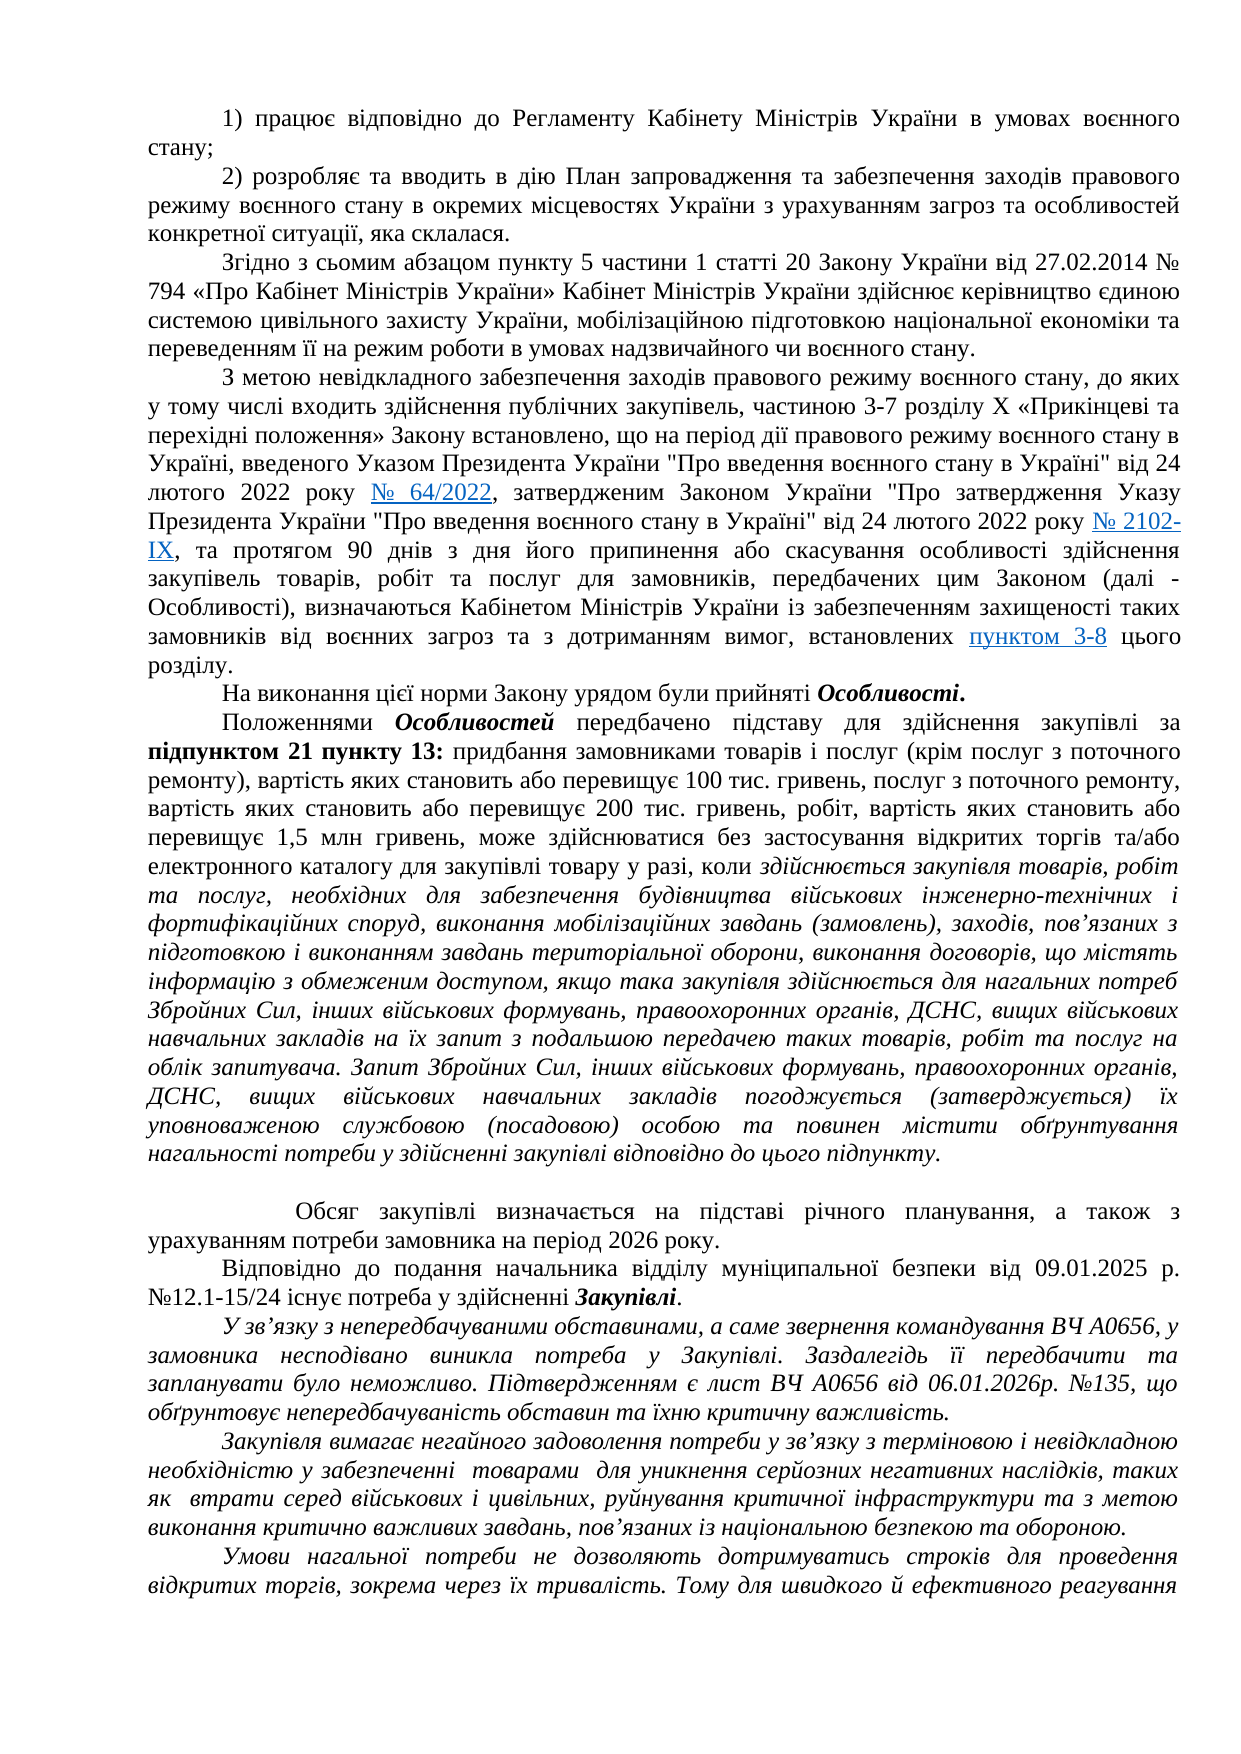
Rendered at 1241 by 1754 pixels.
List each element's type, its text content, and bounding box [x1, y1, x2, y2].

text Закупівля вимагає негайного задоволення потреби у зв’язку з терміновою і невідкладною необхідністю у забезпеченні товарами для уникнення серйозних негативних наслідків, таких як втрати серед військових і цивільних, руйнування критичної інфраструктури та з метою виконання критично важливих завдань, пов’язаних із національною безпекою та обороною. [148, 1426, 1181, 1541]
text Відповідно до подання начальника відділу муніципальної безпеки від 09.01.2025 р. №12.1-15/24 існує потреба у здійсненні Закупівлі. [148, 1253, 1181, 1311]
text Обсяг закупівлі визначається на підставі річного планування, а також з урахуванням потреби замовника на період 2026 року. [148, 1196, 1181, 1253]
text 2) розробляє та вводить в дію План запровадження та забезпечення заходів правового режиму воєнного стану в окремих місцевостях України з урахуванням загроз та особливостей конкретної ситуації, яка склалася. [148, 161, 1181, 247]
text З метою невідкладного забезпечення заходів правового режиму воєнного стану, до яких у тому числі входить здійснення публічних закупівель, частиною 3-7 розділу Х «Прикінцеві та перехідні положення» Закону встановлено, що на період дії правового режиму воєнного стану в Україні, введеного Указом Президента України "Про введення воєнного стану в Україні" від 24 лютого 2022 року № 64/2022, затвердженим Законом України "Про затвердження Указу Президента України "Про введення воєнного стану в Україні" від 24 лютого 2022 року № 2102-IX, та протягом 90 днів з дня його припинення або скасування особливості здійснення закупівель товарів, робіт та послуг для замовників, передбачених цим Законом (далі - Особливості), визначаються Кабінетом Міністрів України із забезпеченням захищеності таких замовників від воєнних загроз та з дотриманням вимог, встановлених пунктом 3-8 цього розділу. [148, 362, 1181, 678]
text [148, 1541, 1181, 1598]
text На виконання цієї норми Закону урядом були прийняті Особливості. [148, 678, 1181, 707]
text У зв’язку з непередбачуваними обставинами, а саме звернення командування ВЧ А0656, у замовника несподівано виникла потреба у Закупівлі. Заздалегідь її передбачити та запланувати було неможливо. Підтвердженням є лист ВЧ А0656 від 06.01.2026р. №135, що обґрунтовує непередбачуваність обставин та їхню критичну важливість. [148, 1311, 1181, 1426]
text 1) працює відповідно до Регламенту Кабінету Міністрів України в умовах воєнного стану; [148, 103, 1181, 161]
text Положеннями Особливостей передбачено підставу для здійснення закупівлі за підпунктом 21 пункту 13: придбання замовниками товарів і послуг (крім послуг з поточного ремонту), вартість яких становить або перевищує 100 тис. гривень, послуг з поточного ремонту, вартість яких становить або перевищує 200 тис. гривень, робіт, вартість яких становить або перевищує 1,5 млн гривень, може здійснюватися без застосування відкритих торгів та/або електронного каталогу для закупівлі товару у разі, коли здійснюється закупівля товарів, робіт та послуг, необхідних для забезпечення будівництва військових інженерно-технічних і фортифікаційних споруд, виконання мобілізаційних завдань (замовлень), заходів, пов’язаних з підготовкою і виконанням завдань територіальної оборони, виконання договорів, що містять інформацію з обмеженим доступом, якщо така закупівля здійснюється для нагальних потреб Збройних Сил, інших військових формувань, правоохоронних органів, ДСНС, вищих військових навчальних закладів на їх запит з подальшою передачею таких товарів, робіт та послуг на облік запитувача. Запит Збройних Сил, інших військових формувань, правоохоронних органів, ДСНС, вищих військових навчальних закладів погоджується (затверджується) їх уповноваженою службовою (посадовою) особою та повинен містити обґрунтування нагальності потреби у здійсненні закупівлі відповідно до цього підпункту. [148, 707, 1181, 1167]
text Згідно з сьомим абзацом пункту 5 частини 1 статті 20 Закону України від 27.02.2014 № 794 «Про Кабінет Міністрів України» Кабінет Міністрів України здійснює керівництво єдиною системою цивільного захисту України, мобілізаційною підготовкою національної економіки та переведенням її на режим роботи в умовах надзвичайного чи воєнного стану. [148, 247, 1181, 362]
